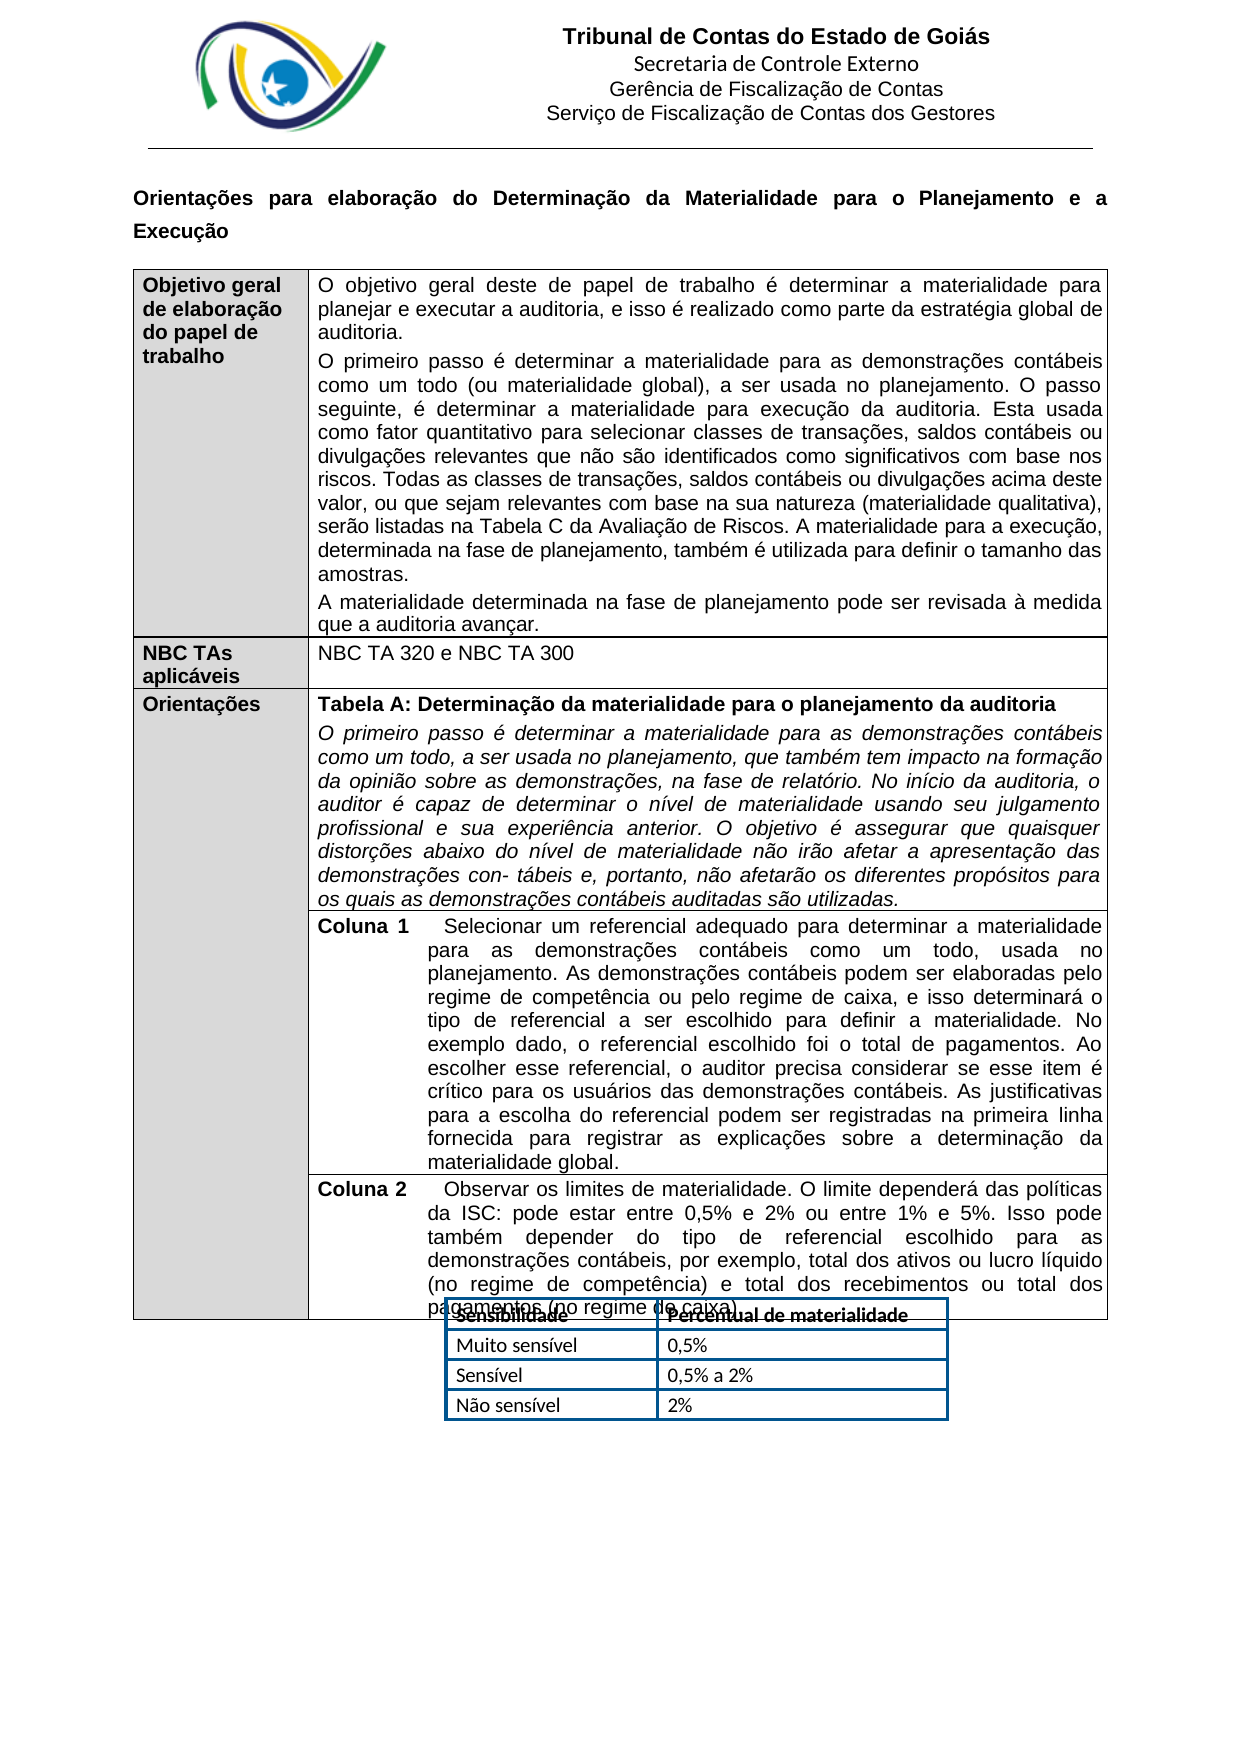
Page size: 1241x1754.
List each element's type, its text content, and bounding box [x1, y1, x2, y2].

subtitle Orientações para elaboração do Determinação da Materialidade para o Planejamento e a Execução [133, 179, 1107, 245]
table_cell Tabela A: Determinação da materialidade para o planejamento da auditoria O primeiro passo é determinar a materialidade para as demonstrações contábeis como um todo, a ser usada no planejamento, que também tem impacto na formação da opinião sobre as demonstrações, na fase de relatório. No início da auditoria, o auditor é capaz de determinar o nível de materialidade usando seu julgamento profissional e sua experiência anterior. O objetivo é assegurar que quaisquer distorções abaixo do nível de materialidade não irão afetar a apresentação das demonstrações con- tábeis e, portanto, não afetarão os diferentes propósitos para os quais as demonstrações contábeis auditadas são utilizadas. [309, 689, 1107, 910]
table_header O objetivo geral deste de papel de trabalho é determinar a materialidade para planejar e executar a auditoria, e isso é realizado como parte da estratégia global de auditoria. O primeiro passo é determinar a materialidade para as demonstrações contábeis como um todo (ou materialidade global), a ser usada no planejamento. O passo seguinte, é determinar a materialidade para execução da auditoria. Esta usada como fator quantitativo para selecionar classes de transações, saldos contábeis ou divulgações relevantes que não são identificados como significativos com base nos riscos. Todas as classes de transações, saldos contábeis ou divulgações acima deste valor, ou que sejam relevantes com base na sua natureza (materialidade qualitativa), serão listadas na Tabela C da Avaliação de Riscos. A materialidade para a execução, determinada na fase de planejamento, também é utilizada para definir o tamanho das amostras. A materialidade determinada na fase de planejamento pode ser revisada à medida que a auditoria avançar. [309, 270, 1107, 636]
table_cell NBC TAs aplicáveis [134, 638, 308, 688]
table_header Objetivo geral de elaboração do papel de trabalho [134, 270, 308, 636]
table_cell NBC TA 320 e NBC TA 300 [309, 638, 1107, 688]
table_cell Coluna 2 Observar os limites de materialidade. O limite dependerá das políticas da ISC: pode estar entre 0,5% e 2% ou entre 1% e 5%. Isso pode também depender do tipo de referencial escolhido para as demonstrações contábeis, por exemplo, total dos ativos ou lucro líquido (no regime de competência) e total dos recebimentos ou total dos pagamentos (no regime de caixa). [309, 1175, 1107, 1319]
table_cell Coluna 1 Selecionar um referencial adequado para determinar a materialidade para as demonstrações contábeis como um todo, usada no planejamento. As demonstrações contábeis podem ser elaboradas pelo regime de competência ou pelo regime de caixa, e isso determinará o tipo de referencial a ser escolhido para definir a materialidade. No exemplo dado, o referencial escolhido foi o total de pagamentos. Ao escolher esse referencial, o auditor precisa considerar se esse item é crítico para os usuários das demonstrações contábeis. As justificativas para a escolha do referencial podem ser registradas na primeira linha fornecida para registrar as explicações sobre a determinação da materialidade global. [309, 911, 1107, 1173]
table_cell Orientações [134, 689, 308, 1319]
picture [188, 13, 392, 140]
